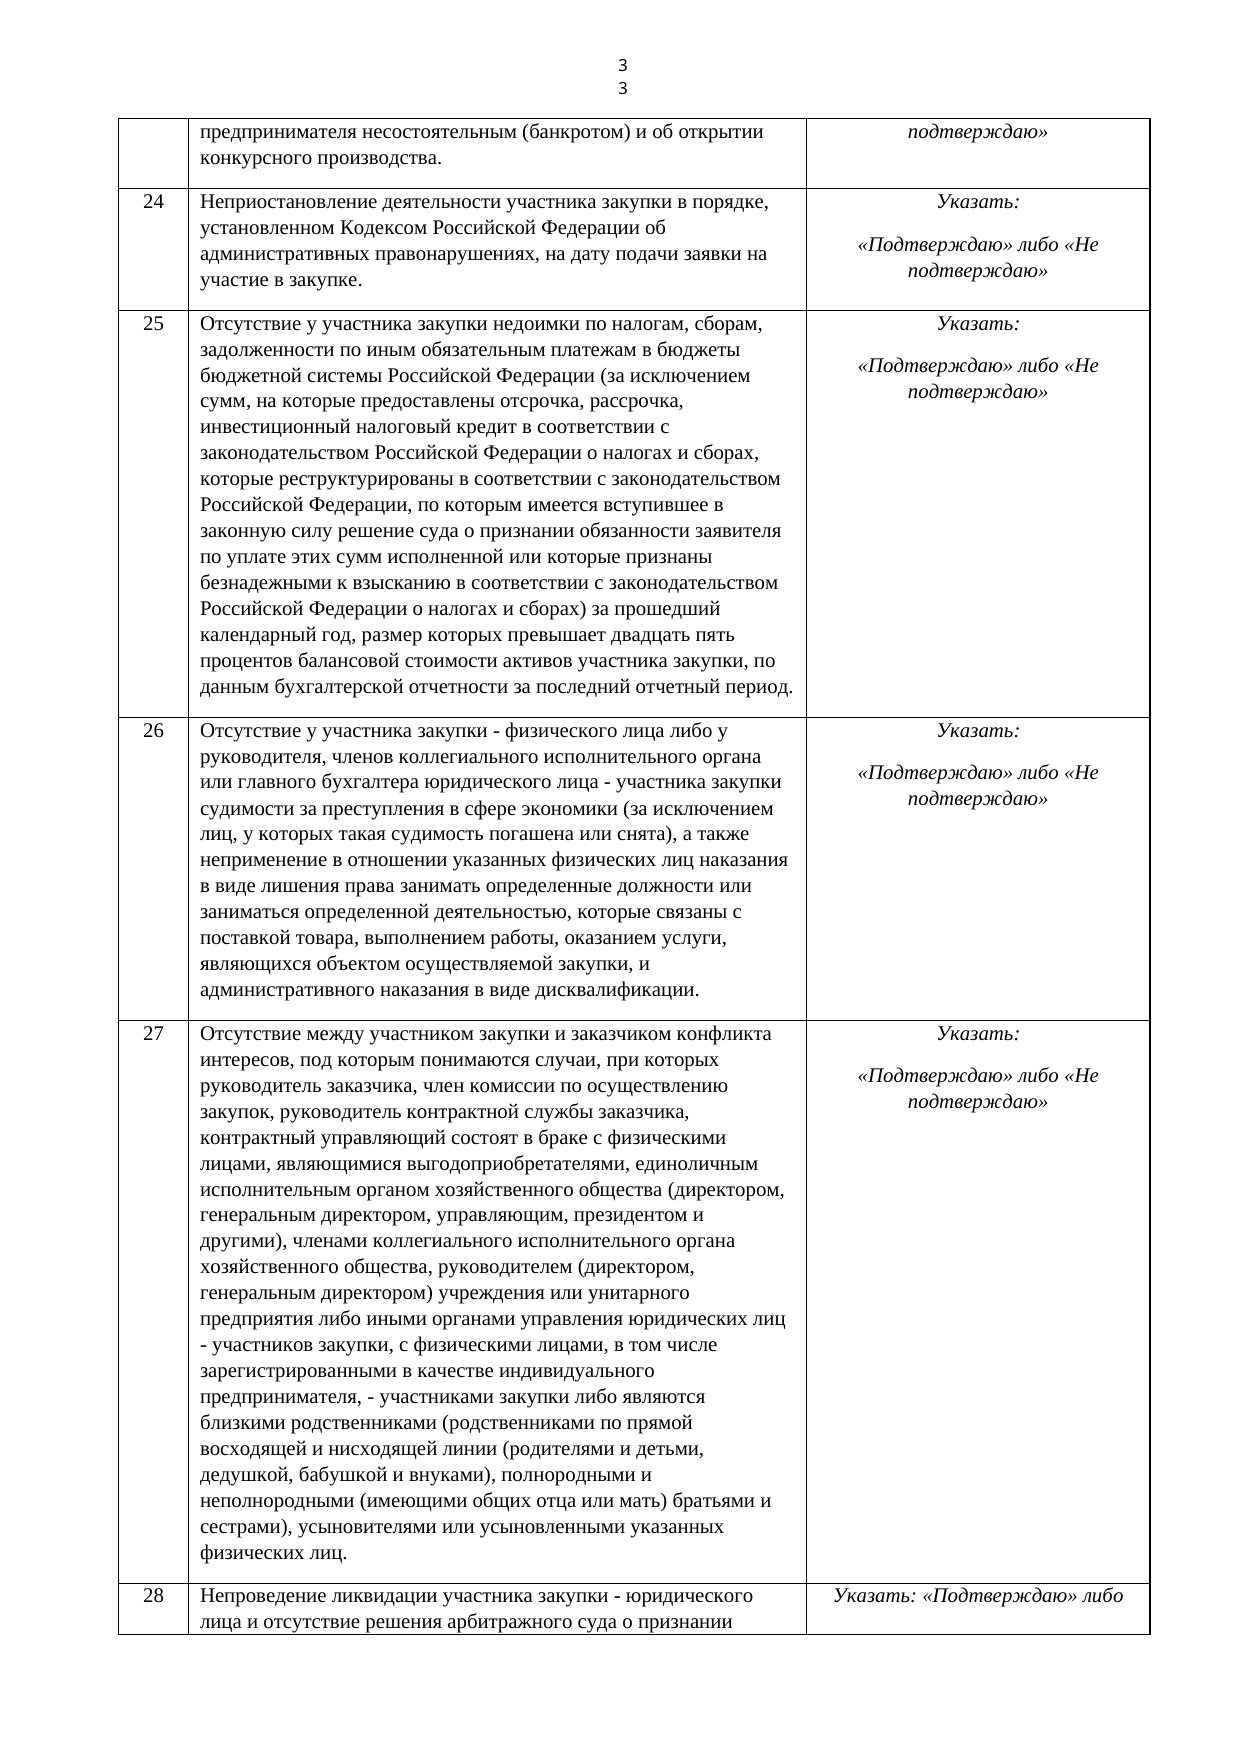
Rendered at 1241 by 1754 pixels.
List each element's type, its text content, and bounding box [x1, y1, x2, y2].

table_cell 26 [119, 718, 188, 1020]
table_cell 23 [119, 119, 188, 188]
table_cell Отсутствие у участника закупки недоимки по налогам, сборам, задолженности по иным обязательным платежам в бюджеты бюджетной системы Российской Федерации (за исключением сумм, на которые предоставлены отсрочка, рассрочка, инвестиционный налоговый кредит в соответствии с законодательством Российской Федерации о налогах и сборах, которые реструктурированы в соответствии с законодательством Российской Федерации, по которым имеется вступившее в законную силу решение суда о признании обязанности заявителя по уплате этих сумм исполненной или которые признаны безнадежными к взысканию в соответствии с законодательством Российской Федерации о налогах и сборах) за прошедший календарный год, размер которых превышает двадцать пять процентов балансовой стоимости активов участника закупки, по данным бухгалтерской отчетности за последний отчетный период. [189, 311, 806, 717]
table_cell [189, 119, 806, 188]
table_cell Указать: «Подтверждаю» либо «Не подтверждаю» [807, 189, 1149, 309]
table_cell Отсутствие у участника закупки - физического лица либо у руководителя, членов коллегиального исполнительного органа или главного бухгалтера юридического лица - участника закупки судимости за преступления в сфере экономики (за исключением лиц, у которых такая судимость погашена или снята), а также неприменение в отношении указанных физических лиц наказания в виде лишения права занимать определенные должности или заниматься определенной деятельностью, которые связаны с поставкой товара, выполнением работы, оказанием услуги, являющихся объектом осуществляемой закупки, и административного наказания в виде дисквалификации. [189, 718, 806, 1020]
table_cell Указать: «Подтверждаю» либо «Не подтверждаю» [807, 1021, 1149, 1582]
table_cell 25 [119, 311, 188, 717]
table_cell 27 [119, 1021, 188, 1582]
table_cell 28 [119, 1584, 188, 1633]
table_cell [189, 1584, 806, 1633]
table_cell Указать: «Подтверждаю» либо «Не подтверждаю» [807, 718, 1149, 1020]
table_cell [807, 1584, 1149, 1633]
table_cell Указать: «Подтверждаю» либо «Не подтверждаю» [807, 311, 1149, 717]
table_cell Отсутствие между участником закупки и заказчиком конфликта интересов, под которым понимаются случаи, при которых руководитель заказчика, член комиссии по осуществлению закупок, руководитель контрактной службы заказчика, контрактный управляющий состоят в браке с физическими лицами, являющимися выгодоприобретателями, единоличным исполнительным органом хозяйственного общества (директором, генеральным директором, управляющим, президентом и другими), членами коллегиального исполнительного органа хозяйственного общества, руководителем (директором, генеральным директором) учреждения или унитарного предприятия либо иными органами управления юридических лиц - участников закупки, с физическими лицами, в том числе зарегистрированными в качестве индивидуального предпринимателя, - участниками закупки либо являются близкими родственниками (родственниками по прямой восходящей и нисходящей линии (родителями и детьми, дедушкой, бабушкой и внуками), полнородными и неполнородными (имеющими общих отца или мать) братьями и сестрами), усыновителями или усыновленными указанных физических лиц. [189, 1021, 806, 1582]
table_cell Неприостановление деятельности участника закупки в порядке, установленном Кодексом Российской Федерации об административных правонарушениях, на дату подачи заявки на участие в закупке. [189, 189, 806, 309]
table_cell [807, 119, 1149, 188]
table_cell 24 [119, 189, 188, 309]
